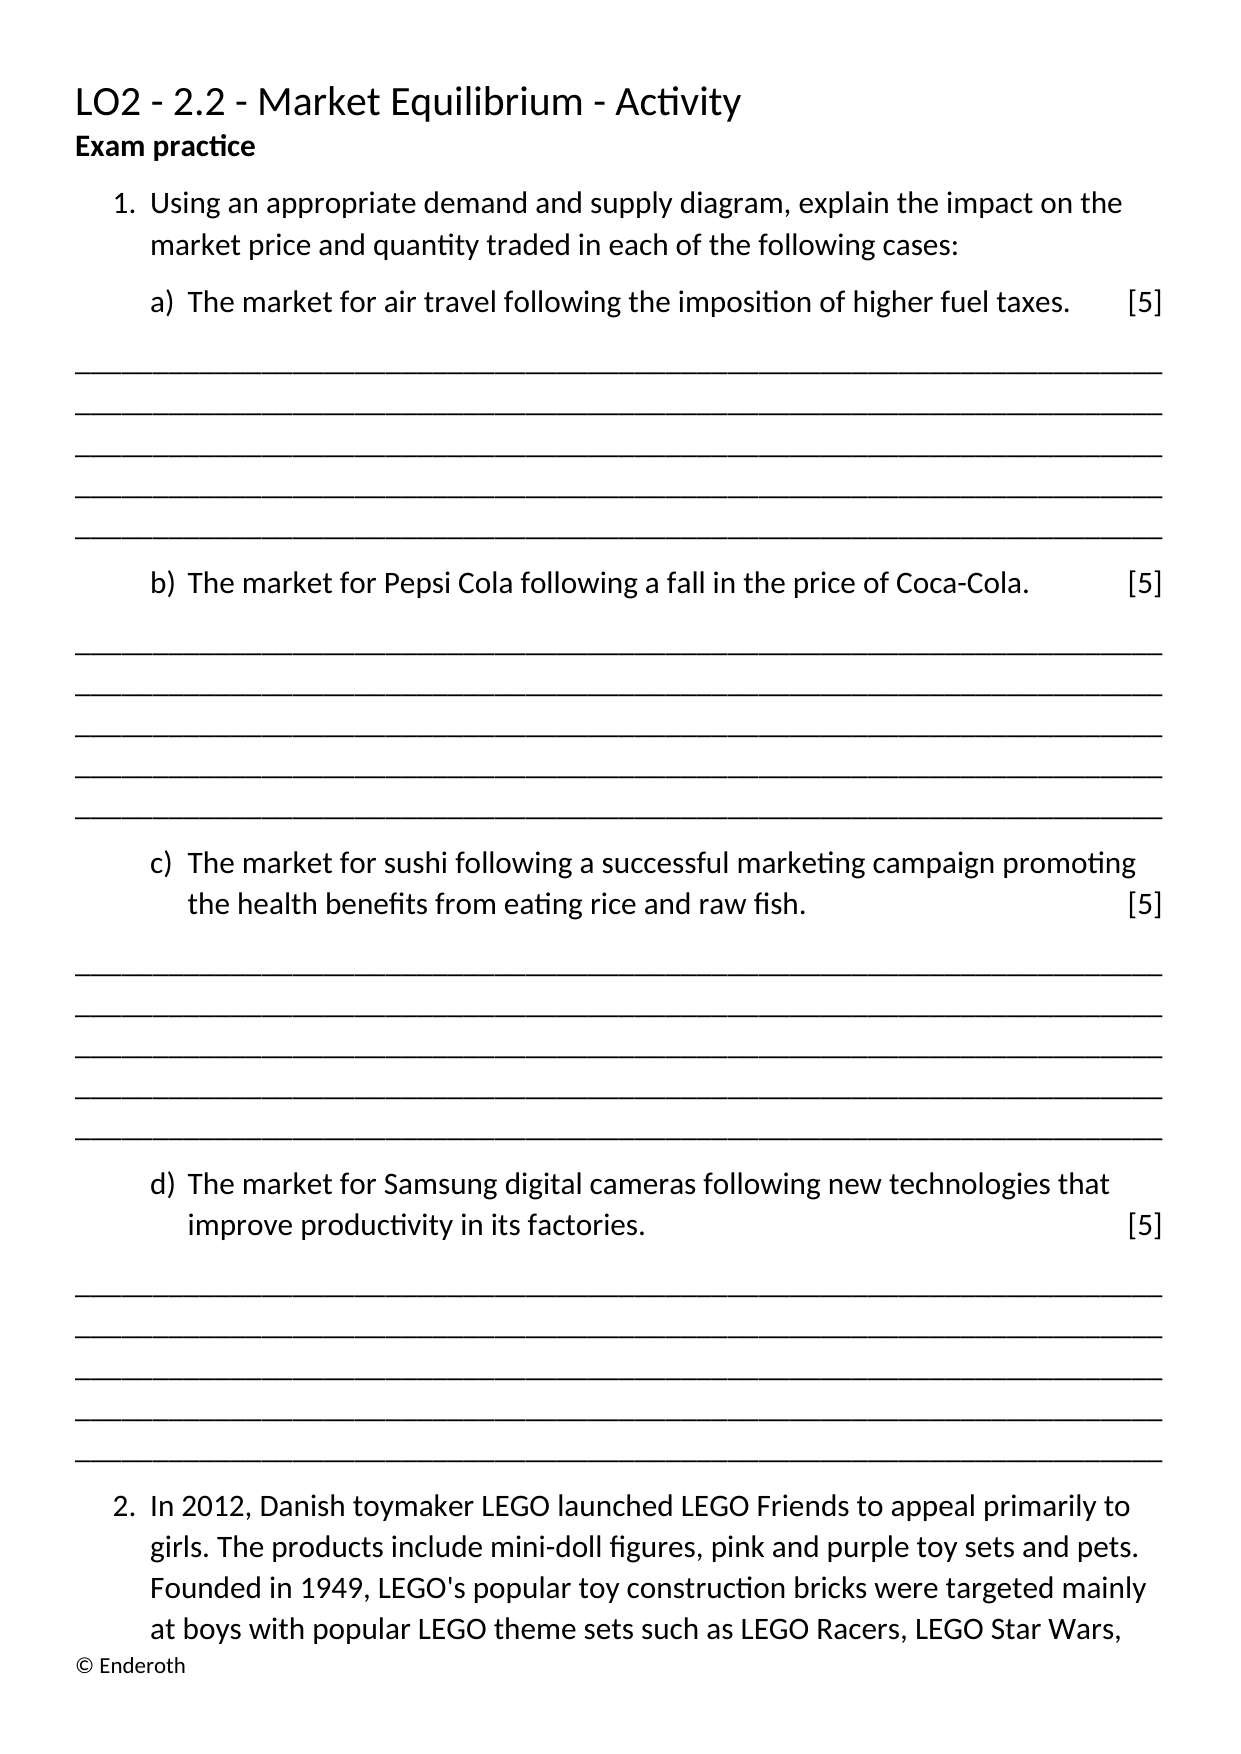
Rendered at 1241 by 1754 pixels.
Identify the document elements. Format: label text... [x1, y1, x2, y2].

list Using an appropriate demand and supply diagram, explain the impact on the market price and quantity traded in each of the following cases: [112, 184, 1165, 263]
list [112, 1486, 1165, 1647]
text Exam practice [75, 126, 1165, 164]
list The market for Samsung digital cameras following new technologies that improve productivity in its factories. [5] [150, 1164, 1165, 1244]
list The market for air travel following the imposition of higher fuel taxes. [5] [150, 283, 1165, 321]
text ______________________________________________________________________________________________________________________________________________________________________________________________________________________________________________________________________________________________________________________________________________________________ [75, 942, 1165, 1145]
text ______________________________________________________________________________________________________________________________________________________________________________________________________________________________________________________________________________________________________________________________________________________________ [75, 1263, 1165, 1466]
list The market for Pepsi Cola following a fall in the price of Coca-Cola. [5] [150, 563, 1165, 601]
list The market for sushi following a successful marketing campaign promoting the health benefits from eating rice and raw fish. [5] [150, 843, 1165, 922]
text ______________________________________________________________________________________________________________________________________________________________________________________________________________________________________________________________________________________________________________________________________________________________ [75, 340, 1165, 543]
text ______________________________________________________________________________________________________________________________________________________________________________________________________________________________________________________________________________________________________________________________________________________________ [75, 621, 1165, 823]
